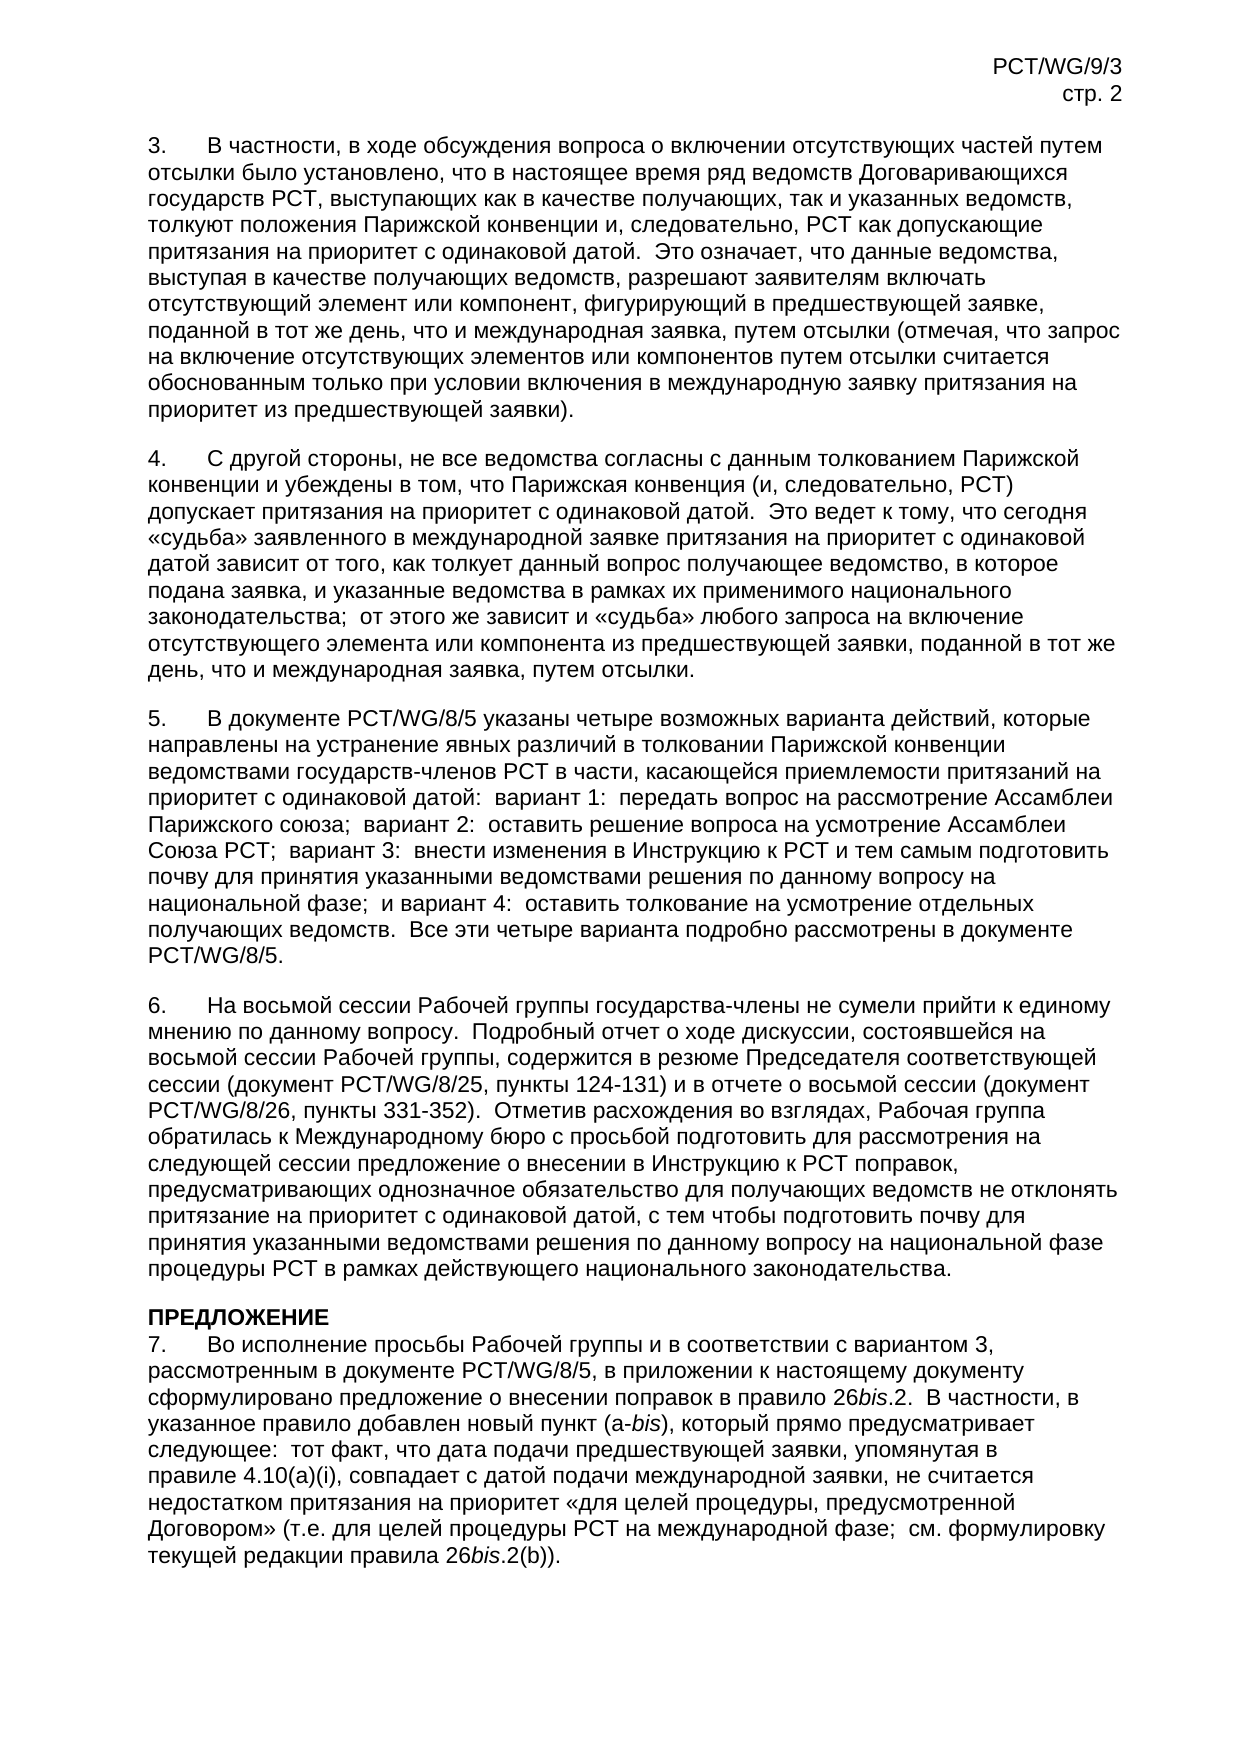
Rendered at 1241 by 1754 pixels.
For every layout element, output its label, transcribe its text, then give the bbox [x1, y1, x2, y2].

text Во исполнение просьбы Рабочей группы и в соответствии с вариантом 3, рассмотренным в документе PCT/WG/8/5, в приложении к настоящему документу сформулировано предложение о внесении поправок в правило 26bis.2. В частности, в указанное правило добавлен новый пункт (a-bis), который прямо предусматривает следующее: тот факт, что дата подачи предшествующей заявки, упомянутая в правиле 4.10(a)(i), совпадает с датой подачи международной заявки, не считается недостатком притязания на приоритет «для целей процедуры, предусмотренной Договором» (т.е. для целей процедуры РСТ на международной фазе; см. формулировку текущей редакции правила 26bis.2(b)). [148, 1331, 1122, 1568]
text В частности, в ходе обсуждения вопроса о включении отсутствующих частей путем отсылки было установлено, что в настоящее время ряд ведомств Договаривающихся государств РСТ, выступающих как в качестве получающих, так и указанных ведомств, толкуют положения Парижской конвенции и, следовательно, PCT как допускающие притязания на приоритет с одинаковой датой. Это означает, что данные ведомства, выступая в качестве получающих ведомств, разрешают заявителям включать отсутствующий элемент или компонент, фигурирующий в предшествующей заявке, поданной в тот же день, что и международная заявка, путем отсылки (отмечая, что запрос на включение отсутствующих элементов или компонентов путем отсылки считается обоснованным только при условии включения в международную заявку притязания на приоритет из предшествующей заявки). [148, 132, 1122, 422]
text В документе PCT/WG/8/5 указаны четыре возможных варианта действий, которые направлены на устранение явных различий в толковании Парижской конвенции ведомствами государств-членов РСТ в части, касающейся приемлемости притязаний на приоритет с одинаковой датой: вариант 1: передать вопрос на рассмотрение Ассамблеи Парижского союза; вариант 2: оставить решение вопроса на усмотрение Ассамблеи Союза PCT; вариант 3: внести изменения в Инструкцию к РСТ и тем самым подготовить почву для принятия указанными ведомствами решения по данному вопросу на национальной фазе; и вариант 4: оставить толкование на усмотрение отдельных получающих ведомств. Все эти четыре варианта подробно рассмотрены в документе PCT/WG/8/5. [148, 705, 1122, 969]
text На восьмой сессии Рабочей группы государства-члены не сумели прийти к единому мнению по данному вопросу. Подробный отчет о ходе дискуссии, состоявшейся на восьмой сессии Рабочей группы, содержится в резюме Председателя соответствующей сессии (документ PCT/WG/8/25, пункты 124-131) и в отчете о восьмой сессии (документ PCT/WG/8/26, пункты 331-352). Отметив расхождения во взглядах, Рабочая группа обратилась к Международному бюро с просьбой подготовить для рассмотрения на следующей сессии предложение о внесении в Инструкцию к РСТ поправок, предусматривающих однозначное обязательство для получающих ведомств не отклонять притязание на приоритет с одинаковой датой, с тем чтобы подготовить почву для принятия указанными ведомствами решения по данному вопросу на национальной фазе процедуры РСТ в рамках действующего национального законодательства. [148, 992, 1122, 1281]
text С другой стороны, не все ведомства согласны с данным толкованием Парижской конвенции и убеждены в том, что Парижская конвенция (и, следовательно, РСТ) допускает притязания на приоритет с одинаковой датой. Это ведет к тому, что сегодня «судьба» заявленного в международной заявке притязания на приоритет с одинаковой датой зависит от того, как толкует данный вопрос получающее ведомство, в которое подана заявка, и указанные ведомства в рамках их применимого национального законодательства; от этого же зависит и «судьба» любого запроса на включение отсутствующего элемента или компонента из предшествующей заявки, поданной в тот же день, что и международная заявка, путем отсылки. [148, 445, 1122, 682]
text ПРЕДЛОЖЕНИЕ [148, 1304, 1122, 1331]
